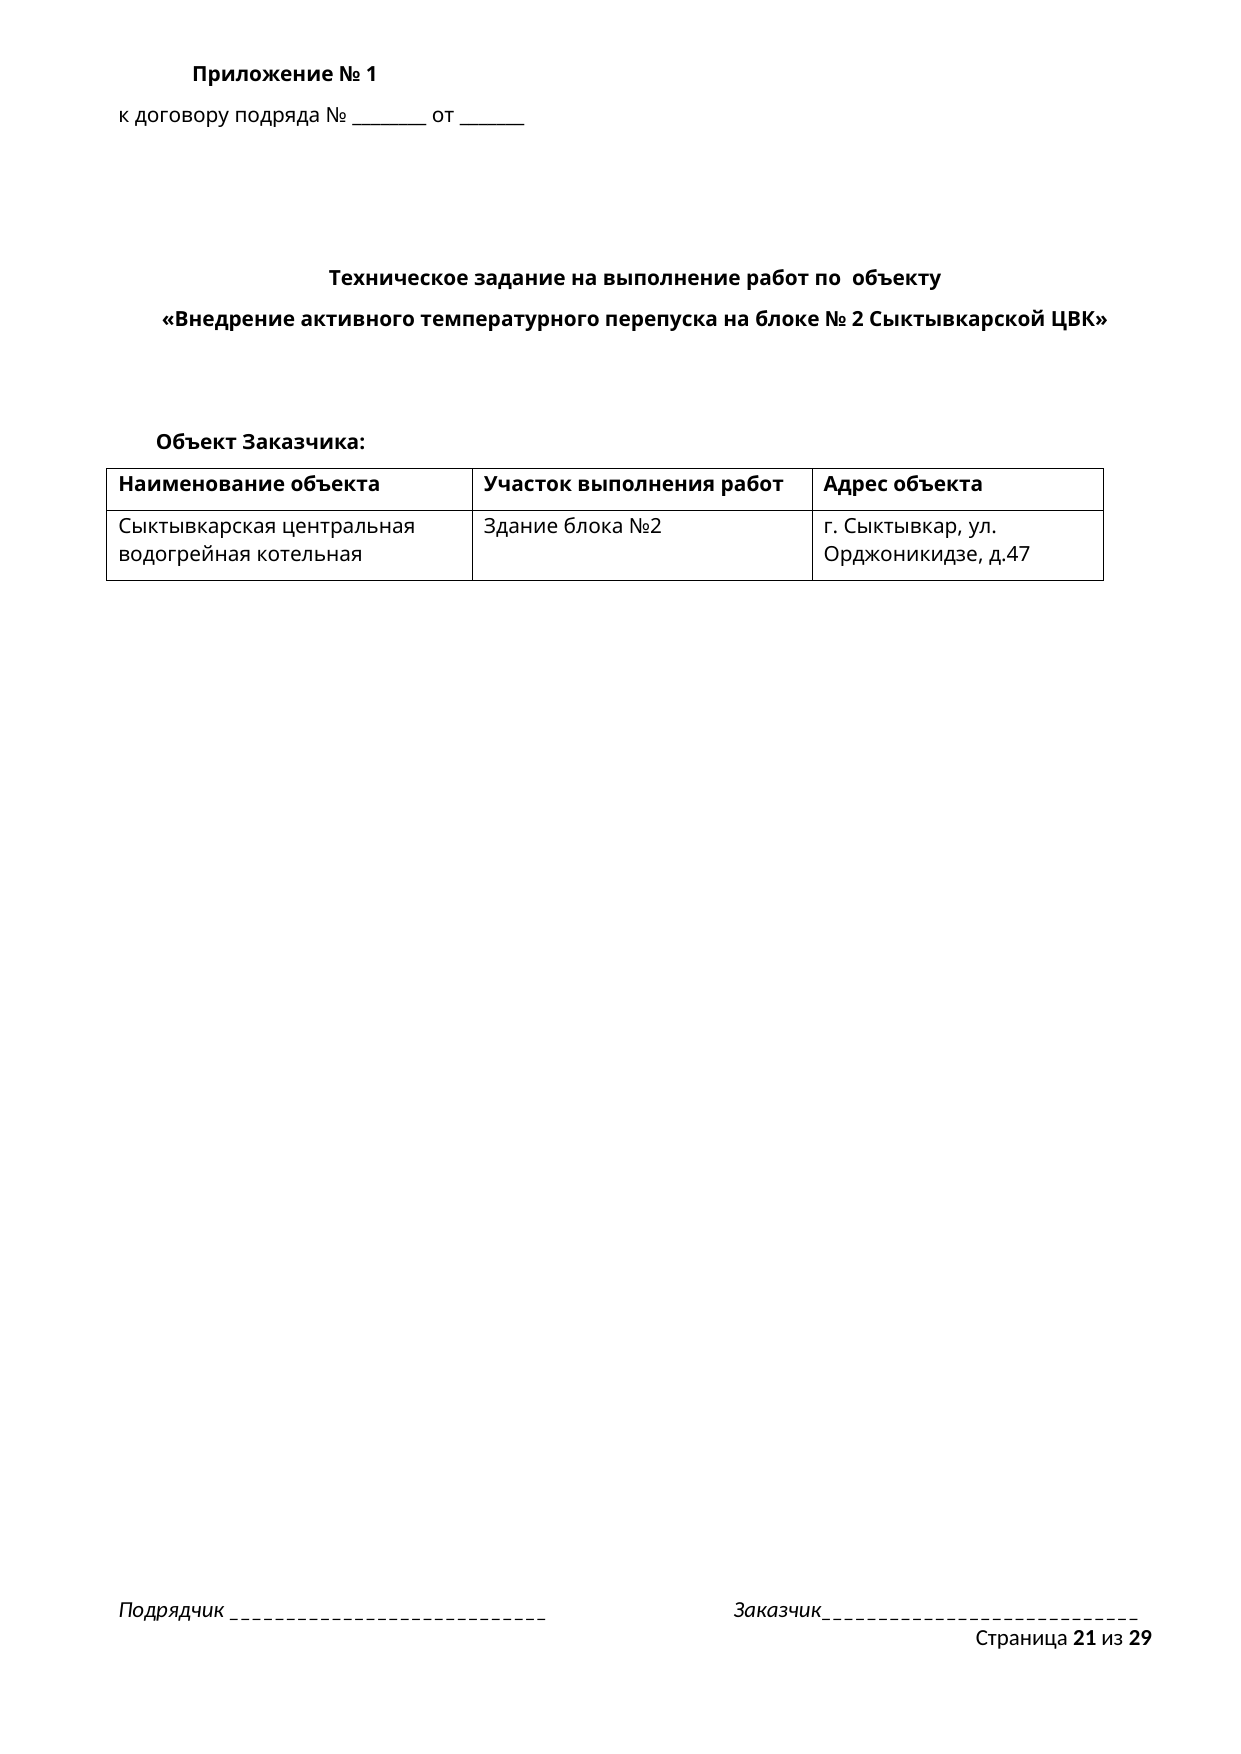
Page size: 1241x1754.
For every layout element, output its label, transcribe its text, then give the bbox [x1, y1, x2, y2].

text Приложение № 1 [118, 59, 1152, 87]
text «Внедрение активного температурного перепуска на блоке № 2 Сыктывкарской ЦВК» [118, 304, 1152, 333]
text Техническое задание на выполнение работ по объекту [118, 263, 1152, 292]
table_header Адрес объекта [813, 469, 1103, 510]
text к договору подряда № ________ от _______ [118, 100, 1152, 128]
table_cell Здание блока №2 [473, 511, 812, 580]
table_header Наименование объекта [107, 469, 472, 510]
table_cell г. Сыктывкар, ул. Орджоникидзе, д.47 [813, 511, 1103, 580]
text Объект Заказчика: [156, 427, 1152, 456]
table_header Участок выполнения работ [473, 469, 812, 510]
table_cell Сыктывкарская центральная водогрейная котельная [107, 511, 472, 580]
